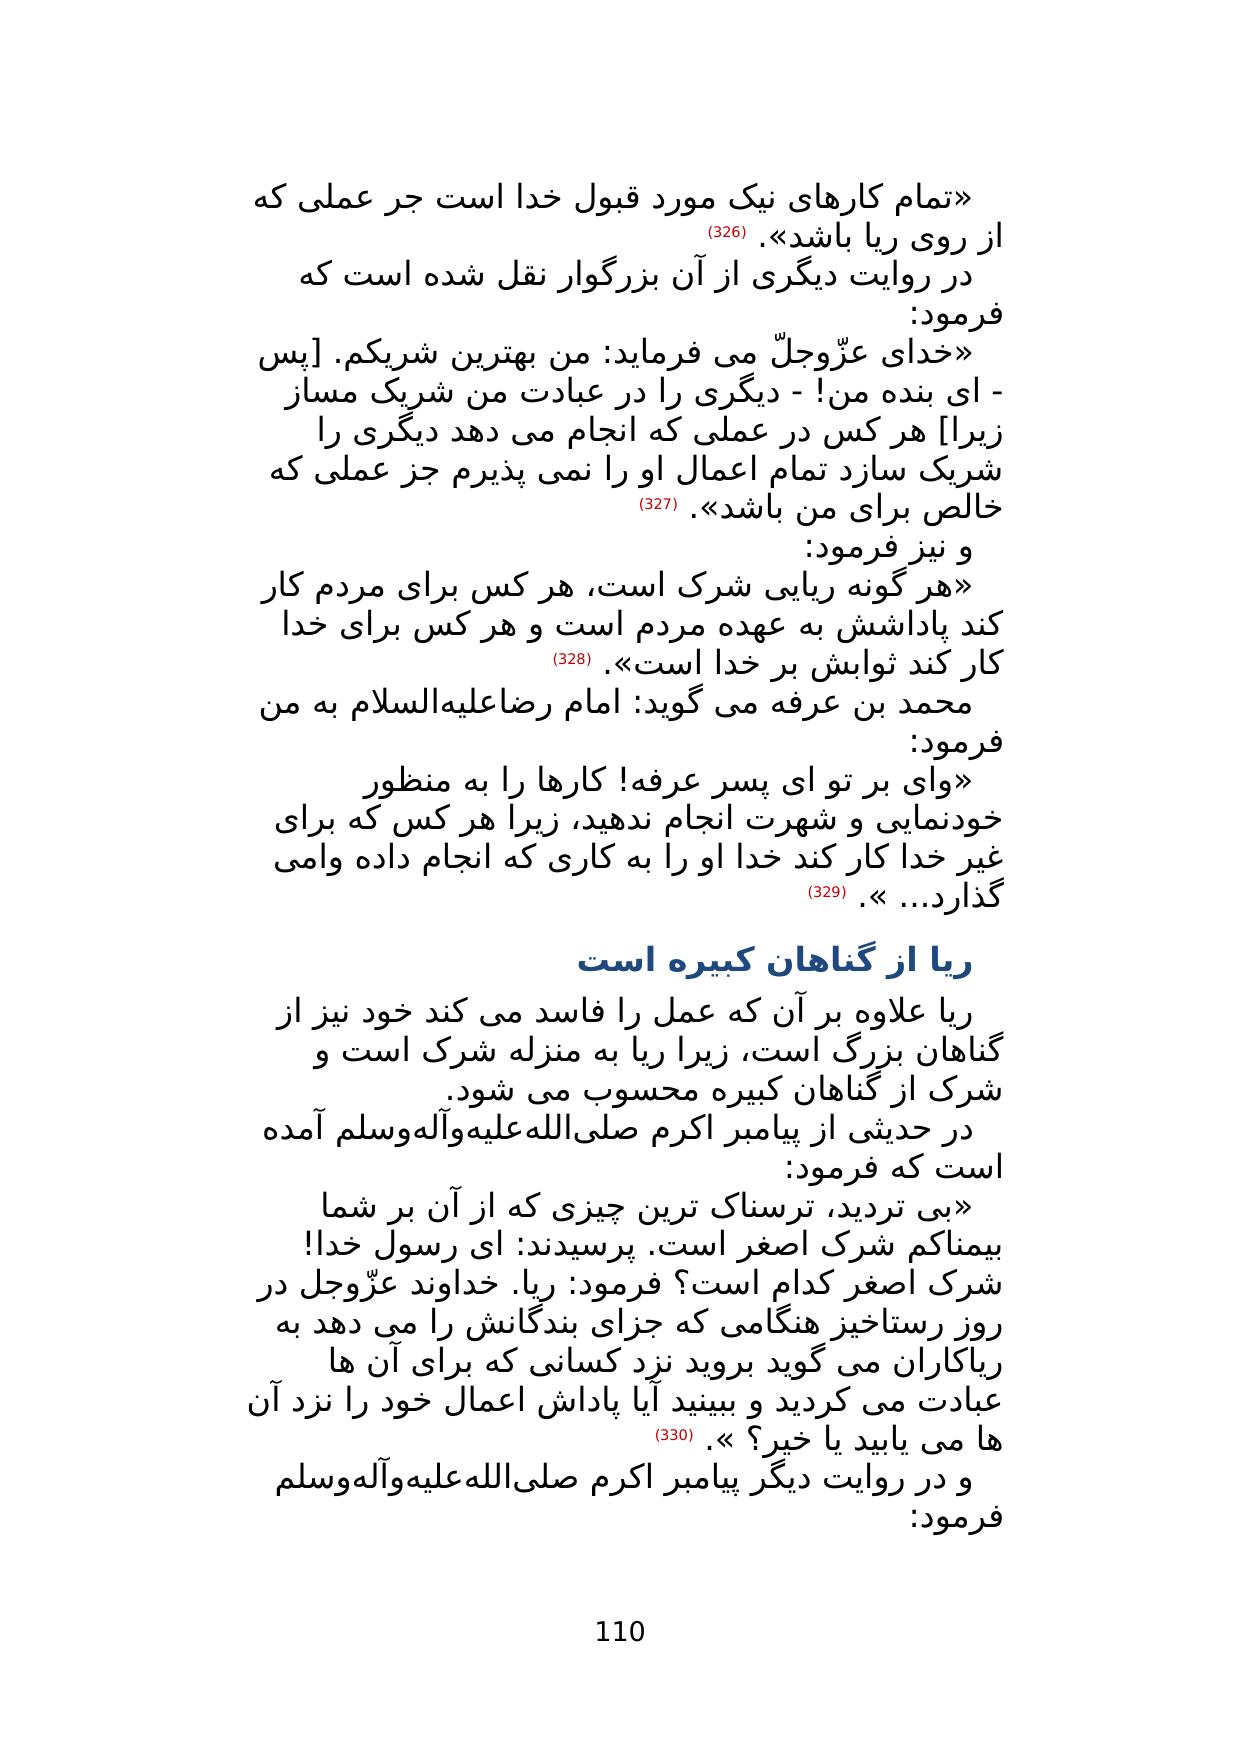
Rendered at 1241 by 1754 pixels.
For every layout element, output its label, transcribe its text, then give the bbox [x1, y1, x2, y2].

text محمد بن عرفه می گوید: امام رضاعليه‌السلام به من فرمود: [236, 682, 1004, 760]
text «بی تردید، ترسناک ترین چیزی که از آن بر شما بیمناکم شرک اصغر است. پرسیدند: ای رسول خدا! شرک اصغر کدام است؟ فرمود: ریا. خداوند عزّوجل در روز رستاخیز هنگامی که جزای بندگانش را می دهد به ریاکاران می گوید بروید نزد کسانی که برای آن ها عبادت می کردید و ببینید آیا پاداش اعمال خود را نزد آن ها می یابید یا خیر؟ ». (330) [236, 1186, 1004, 1458]
text و در روایت دیگر پیامبر اکرم صلى‌الله‌عليه‌وآله‌وسلم فرمود: [236, 1458, 1004, 1536]
text «تمام کارهای نیک مورد قبول خدا است جر عملی که از روی ریا باشد». (326) [236, 177, 1004, 255]
subtitle ریا از گناهان کبیره است [236, 940, 1004, 979]
text در روایت دیگری از آن بزرگوار نقل شده است که فرمود: [236, 255, 1004, 333]
text «خدای عزّوجلّ می فرماید: من بهترین شریکم. [پس - ای بنده من! - دیگری را در عبادت من شریک مساز زیرا] هر کس در عملی که انجام می دهد دیگری را شریک سازد تمام اعمال او را نمی پذیرم جز عملی که خالص برای من باشد». (327) [236, 333, 1004, 527]
text در حدیثی از پیامبر اکرم صلى‌الله‌عليه‌وآله‌وسلم آمده است که فرمود: [236, 1108, 1004, 1186]
text و نیز فرمود: [236, 527, 1004, 566]
text «هر گونه ریایی شرک است، هر کس برای مردم کار کند پاداشش به عهده مردم است و هر کس برای خدا کار کند ثوابش بر خدا است». (328) [236, 566, 1004, 682]
text «وای بر تو ای پسر عرفه! کارها را به منظور خودنمایی و شهرت انجام ندهید، زیرا هر کس که برای غیر خدا کار کند خدا او را به کاری که انجام داده وامی گذارد... ». (329) [236, 760, 1004, 915]
text ریا علاوه بر آن که عمل را فاسد می کند خود نیز از گناهان بزرگ است، زیرا ریا به منزله شرک است و شرک از گناهان کبیره محسوب می شود. [236, 992, 1004, 1108]
